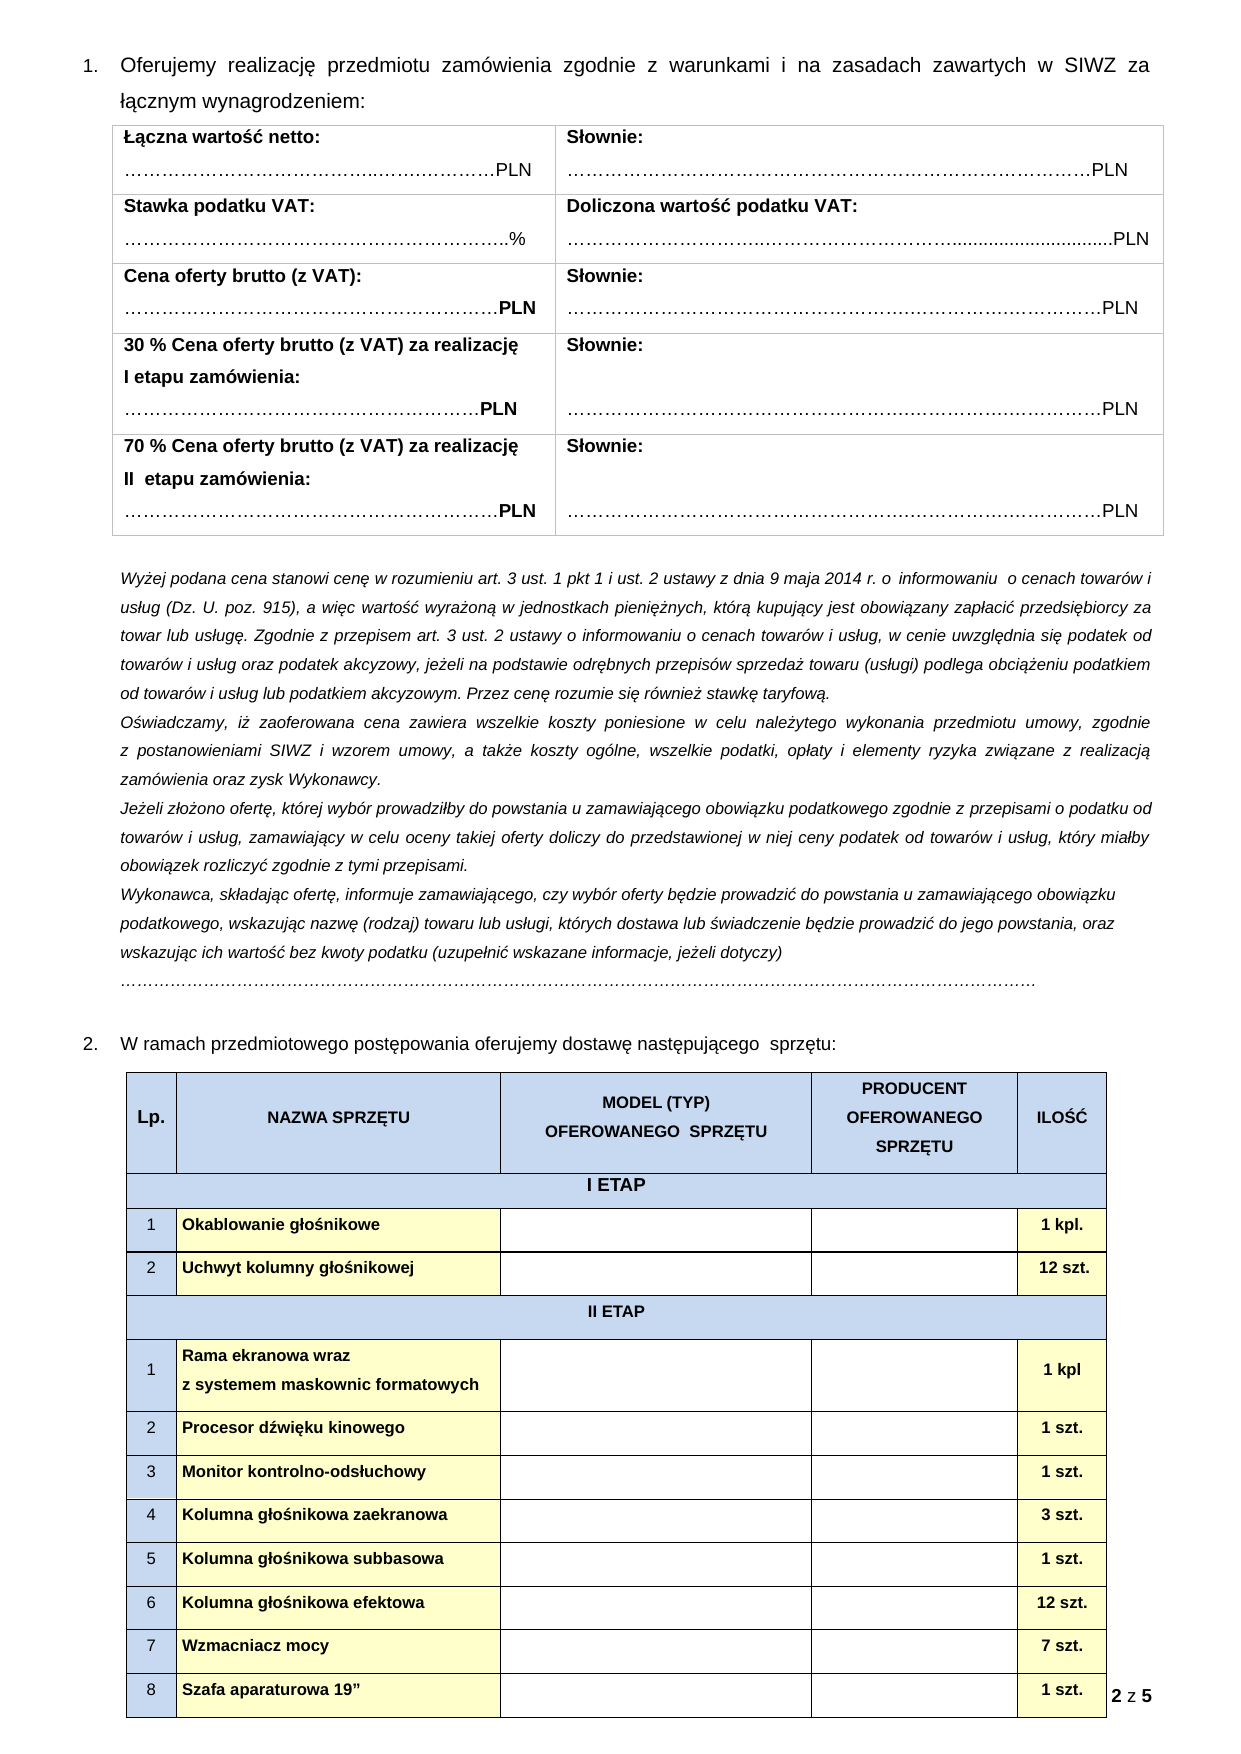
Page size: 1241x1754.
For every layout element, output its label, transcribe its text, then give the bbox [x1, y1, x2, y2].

table_cell [812, 1340, 1017, 1411]
table_cell [501, 1253, 811, 1295]
text Wyżej podana cena stanowi cenę w rozumieniu art. 3 ust. 1 pkt 1 i ust. 2 ustawy z dnia 9 maja 2014 r. o informowaniu o cenach towarów i usług (Dz. U. poz. 915), a więc wartość wyrażoną w jednostkach pieniężnych, którą kupujący jest obowiązany zapłacić przedsiębiorcy za towar lub usługę. Zgodnie z przepisem art. 3 ust. 2 ustawy o informowaniu o cenach towarów i usług, w cenie uwzględnia się podatek od towarów i usług oraz podatek akcyzowy, jeżeli na podstawie odrębnych przepisów sprzedaż towaru (usługi) podlega obciążeniu podatkiem od towarów i usług lub podatkiem akcyzowym. Przez cenę rozumie się również stawkę taryfową. [120, 569, 1152, 703]
table_cell 2 [127, 1412, 176, 1455]
table_cell 1 [127, 1209, 176, 1251]
table_header Lp. [127, 1073, 176, 1173]
table_cell 2 [127, 1253, 176, 1295]
table_cell Stawka podatku VAT: ……………………………………………………..% [113, 195, 555, 263]
table_cell I ETAP [127, 1174, 1106, 1208]
table_header Łączna wartość netto: …………………………………..…….…………PLN [113, 126, 555, 194]
table_cell [501, 1543, 811, 1586]
table_cell Rama ekranowa wraz z systemem maskownic formatowych [177, 1340, 500, 1411]
table_cell 1 [127, 1340, 176, 1411]
table_cell 7 szt. [1018, 1630, 1106, 1673]
table_cell 1 szt. [1018, 1674, 1106, 1717]
table_cell 30 % Cena oferty brutto (z VAT) za realizację I etapu zamówienia: …………………………………………………PLN [113, 334, 555, 434]
table_header Słownie: …………………………………………………………………………PLN [556, 126, 1163, 194]
table_cell [812, 1253, 1017, 1295]
table_cell [501, 1587, 811, 1629]
table_cell 3 [127, 1456, 176, 1498]
table_header ILOŚĆ [1018, 1073, 1106, 1173]
table_header MODEL (TYP) OFEROWANEGO SPRZĘTU [501, 1073, 811, 1173]
table_header NAZWA SPRZĘTU [177, 1073, 500, 1173]
table_cell [812, 1500, 1017, 1542]
table_cell 1 szt. [1018, 1412, 1106, 1455]
table_cell Procesor dźwięku kinowego [177, 1412, 500, 1455]
table_cell 12 szt. [1018, 1253, 1106, 1295]
table_cell 7 [127, 1630, 176, 1673]
table_cell 1 szt. [1018, 1543, 1106, 1586]
table_cell [501, 1412, 811, 1455]
table_cell [812, 1209, 1017, 1251]
table_cell 1 kpl. [1018, 1209, 1106, 1251]
table_cell [812, 1630, 1017, 1673]
table_cell [812, 1587, 1017, 1629]
table_cell [812, 1412, 1017, 1455]
table_cell [501, 1209, 811, 1251]
table_cell 1 kpl [1018, 1340, 1106, 1411]
list Wykonawca, składając ofertę, informuje zamawiającego, czy wybór oferty będzie prowadzić do powstania u zamawiającego obowiązku podatkowego, wskazując nazwę (rodzaj) towaru lub usługi, których dostawa lub świadczenie będzie prowadzić do jego powstania, oraz wskazując ich wartość bez kwoty podatku (uzupełnić wskazane informacje, jeżeli dotyczy) ………………………………………………………………………………………………………………………………………………… [120, 885, 1152, 990]
table_header PRODUCENT OFEROWANEGO SPRZĘTU [812, 1073, 1017, 1173]
table_cell Monitor kontrolno-odsłuchowy [177, 1456, 500, 1498]
table_cell 5 [127, 1543, 176, 1586]
table_cell Słownie: ……………………………………………….…………….……………PLN [556, 334, 1163, 434]
table_cell Kolumna głośnikowa zaekranowa [177, 1500, 500, 1542]
table_cell [812, 1543, 1017, 1586]
table_cell [501, 1630, 811, 1673]
table_cell [501, 1456, 811, 1498]
table_cell Szafa aparaturowa 19” [177, 1674, 500, 1717]
table_cell 12 szt. [1018, 1587, 1106, 1629]
table_cell 4 [127, 1500, 176, 1542]
table_cell II ETAP [127, 1296, 1106, 1339]
table_cell Kolumna głośnikowa efektowa [177, 1587, 500, 1629]
list Oświadczamy, iż zaoferowana cena zawiera wszelkie koszty poniesione w celu należytego wykonania przedmiotu umowy, zgodnie z postanowieniami SIWZ i wzorem umowy, a także koszty ogólne, wszelkie podatki, opłaty i elementy ryzyka związane z realizacją zamówienia oraz zysk Wykonawcy. [120, 712, 1152, 789]
table_cell Słownie: ……………………………………………….…………….……………PLN [556, 435, 1163, 535]
table_cell [501, 1340, 811, 1411]
table_cell [501, 1500, 811, 1542]
list W ramach przedmiotowego postępowania oferujemy dostawę następującego sprzętu: [83, 1032, 1152, 1054]
list Jeżeli złożono ofertę, której wybór prowadziłby do powstania u zamawiającego obowiązku podatkowego zgodnie z przepisami o podatku od towarów i usług, zamawiający w celu oceny takiej oferty doliczy do przedstawionej w niej ceny podatek od towarów i usług, który miałby obowiązek rozliczyć zgodnie z tymi przepisami. [120, 799, 1152, 875]
table_cell 1 szt. [1018, 1456, 1106, 1498]
table_cell [812, 1674, 1017, 1717]
table_cell [812, 1456, 1017, 1498]
table_cell Słownie: ……………………………………………….…………….……………PLN [556, 264, 1163, 332]
list Oferujemy realizację przedmiotu zamówienia zgodnie z warunkami i na zasadach zawartych w SIWZ za łącznym wynagrodzeniem: [83, 53, 1152, 113]
table_cell Uchwyt kolumny głośnikowej [177, 1253, 500, 1295]
table_cell [501, 1674, 811, 1717]
table_cell Doliczona wartość podatku VAT: …………………………..…………………………...............................PLN [556, 195, 1163, 263]
table_cell Wzmacniacz mocy [177, 1630, 500, 1673]
table_cell 6 [127, 1587, 176, 1629]
table_cell 3 szt. [1018, 1500, 1106, 1542]
table_cell Kolumna głośnikowa subbasowa [177, 1543, 500, 1586]
table_cell 8 [127, 1674, 176, 1717]
table_cell Okablowanie głośnikowe [177, 1209, 500, 1251]
table_cell Cena oferty brutto (z VAT): ……………………………………………………PLN [113, 264, 555, 332]
table_cell 70 % Cena oferty brutto (z VAT) za realizację II etapu zamówienia: ……………………………………………………PLN [113, 435, 555, 535]
